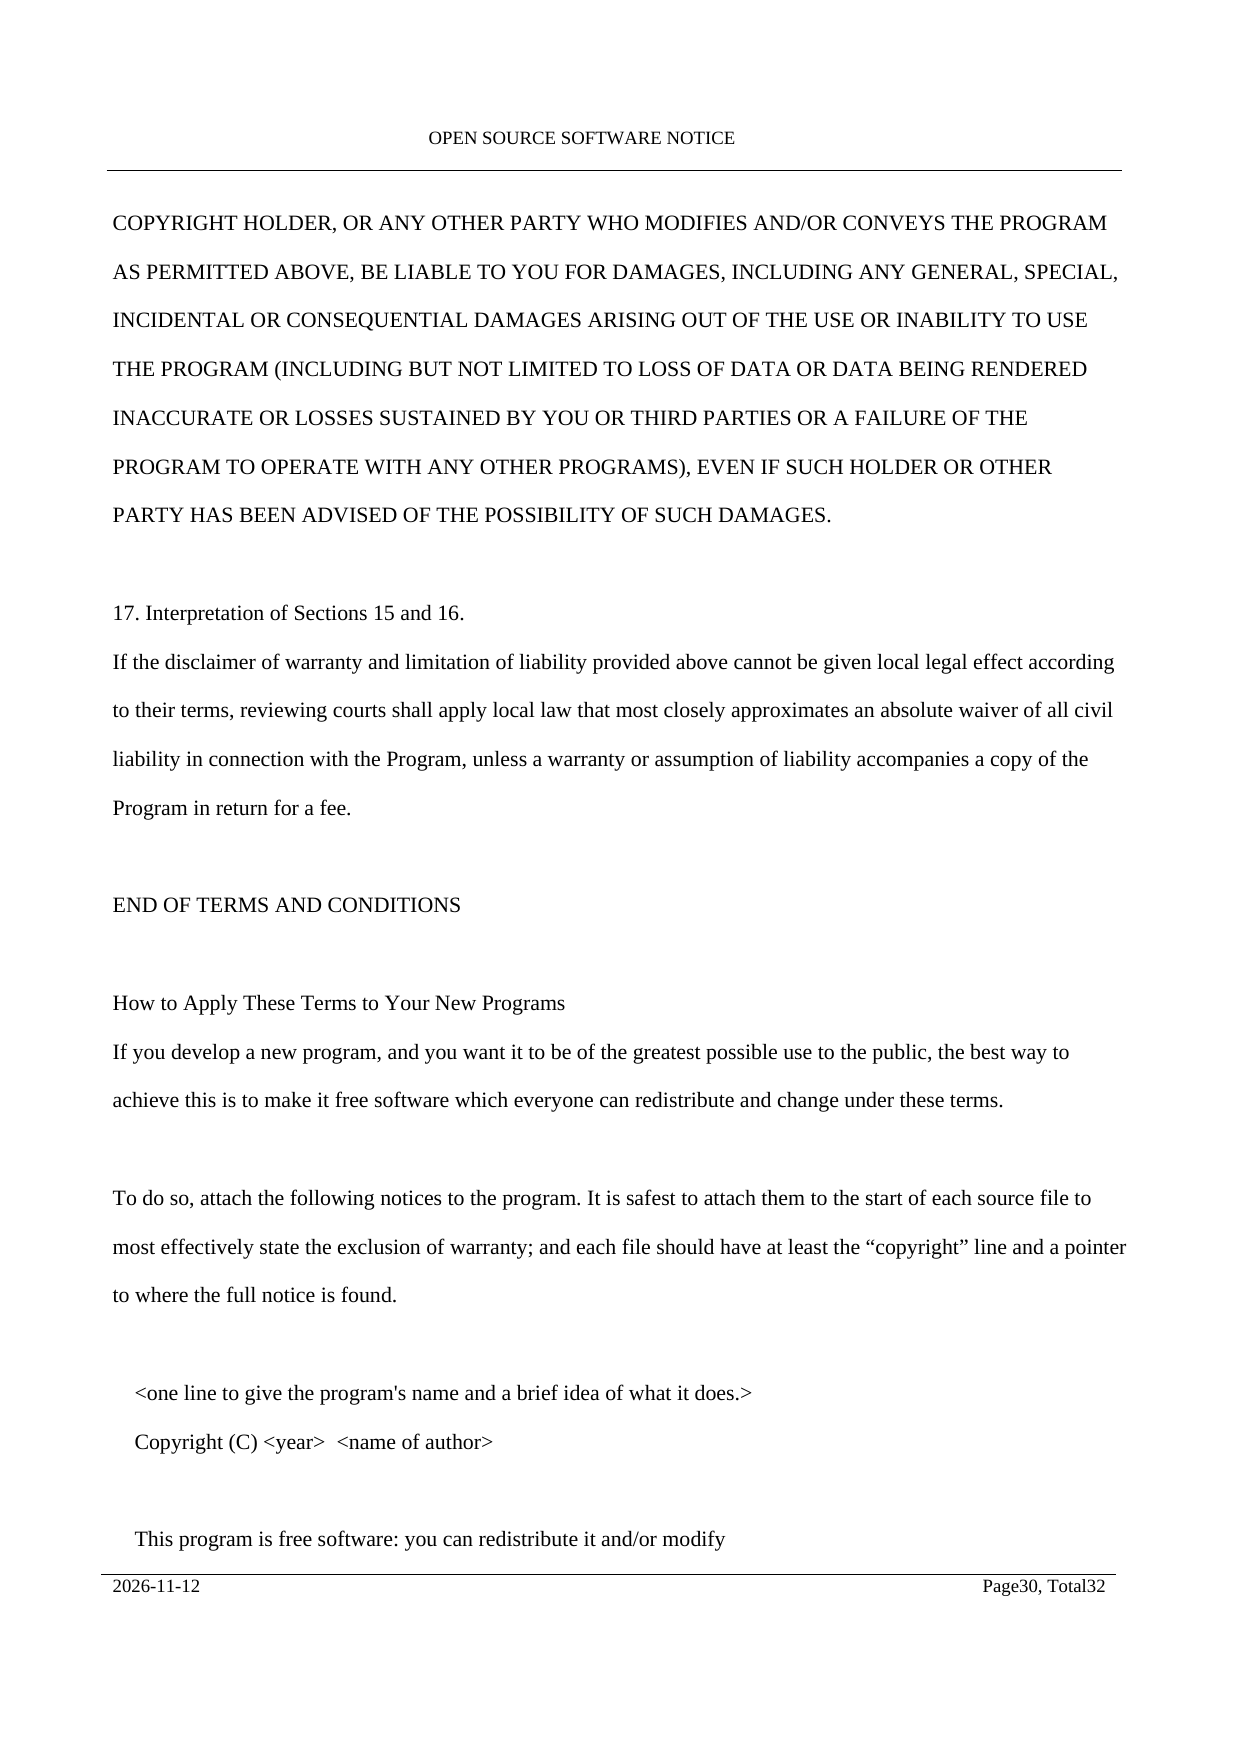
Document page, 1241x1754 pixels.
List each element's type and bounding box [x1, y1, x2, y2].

text [112, 206, 1128, 1555]
